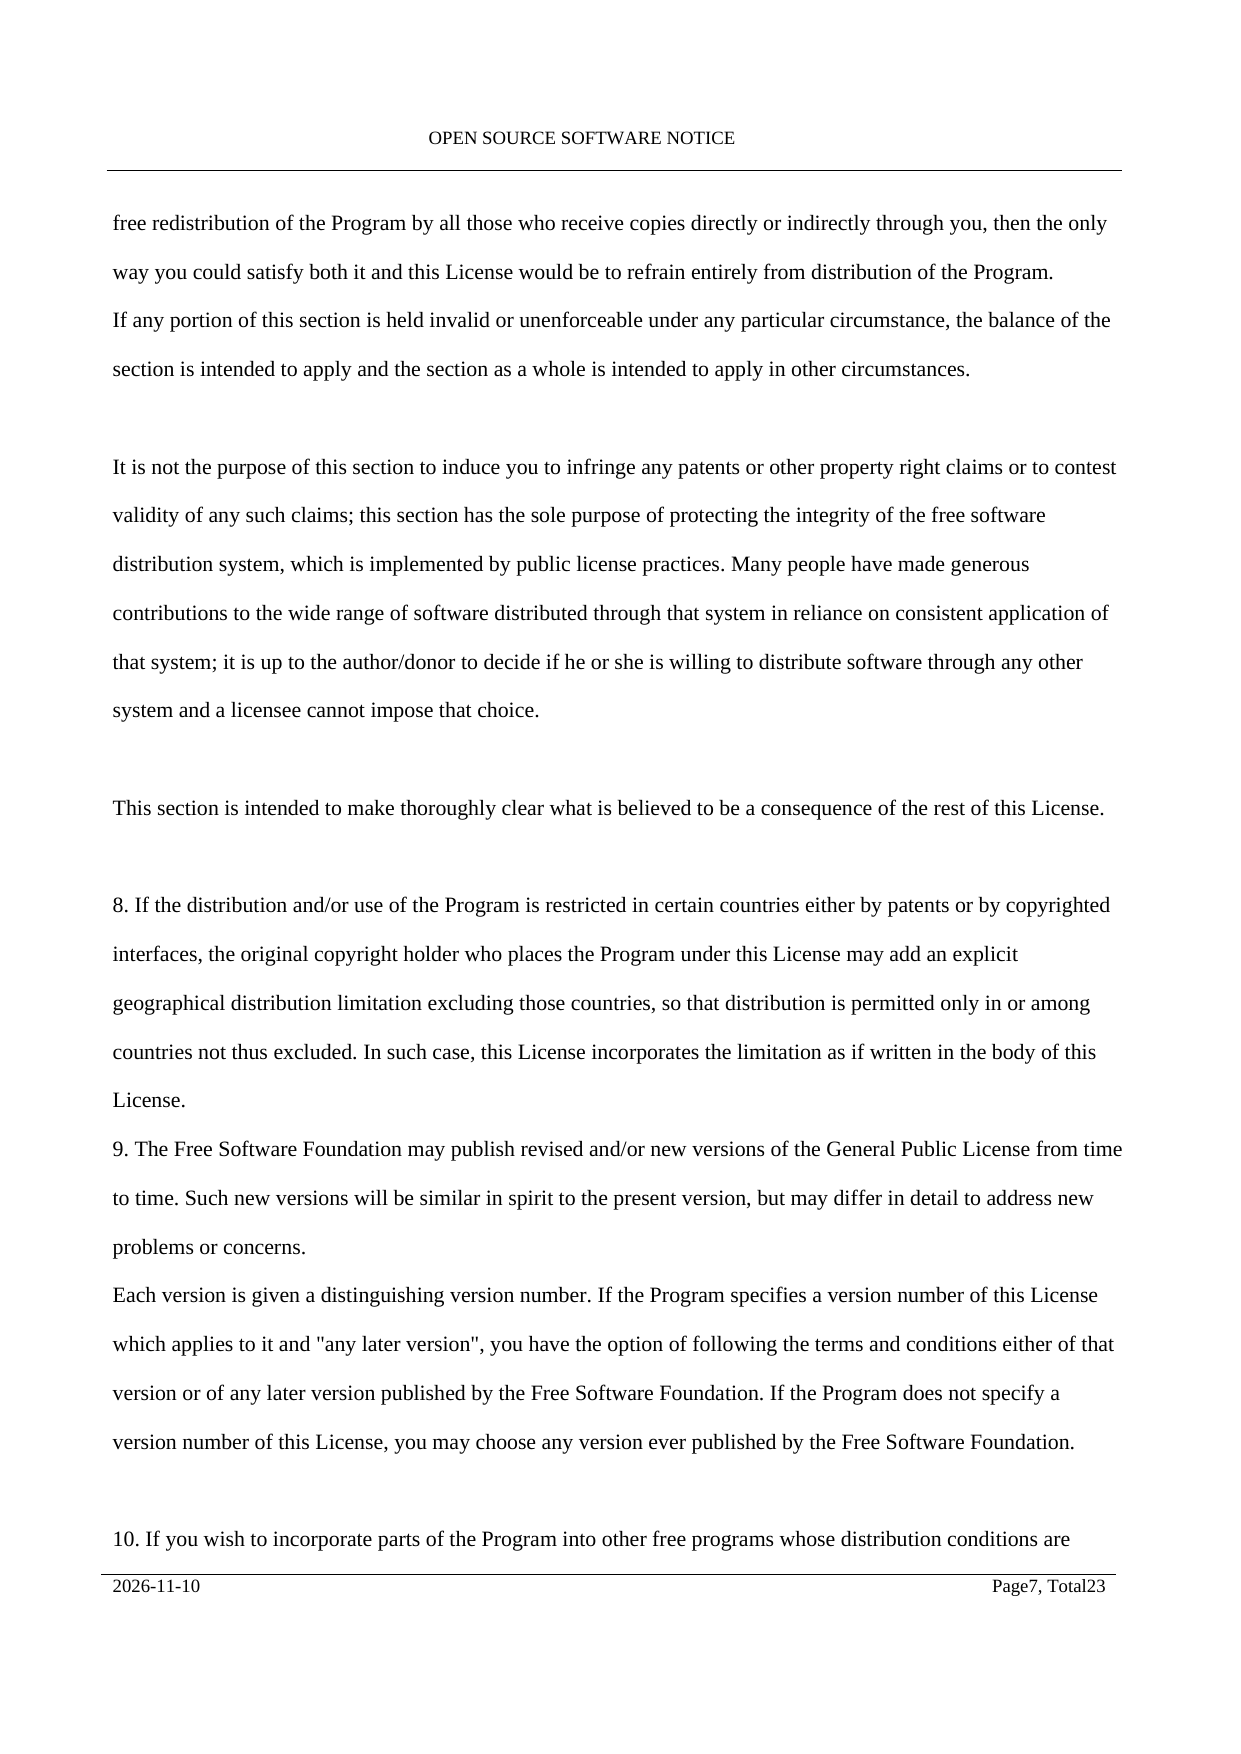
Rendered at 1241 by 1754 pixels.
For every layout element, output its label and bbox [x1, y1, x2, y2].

text [112, 206, 1128, 1555]
